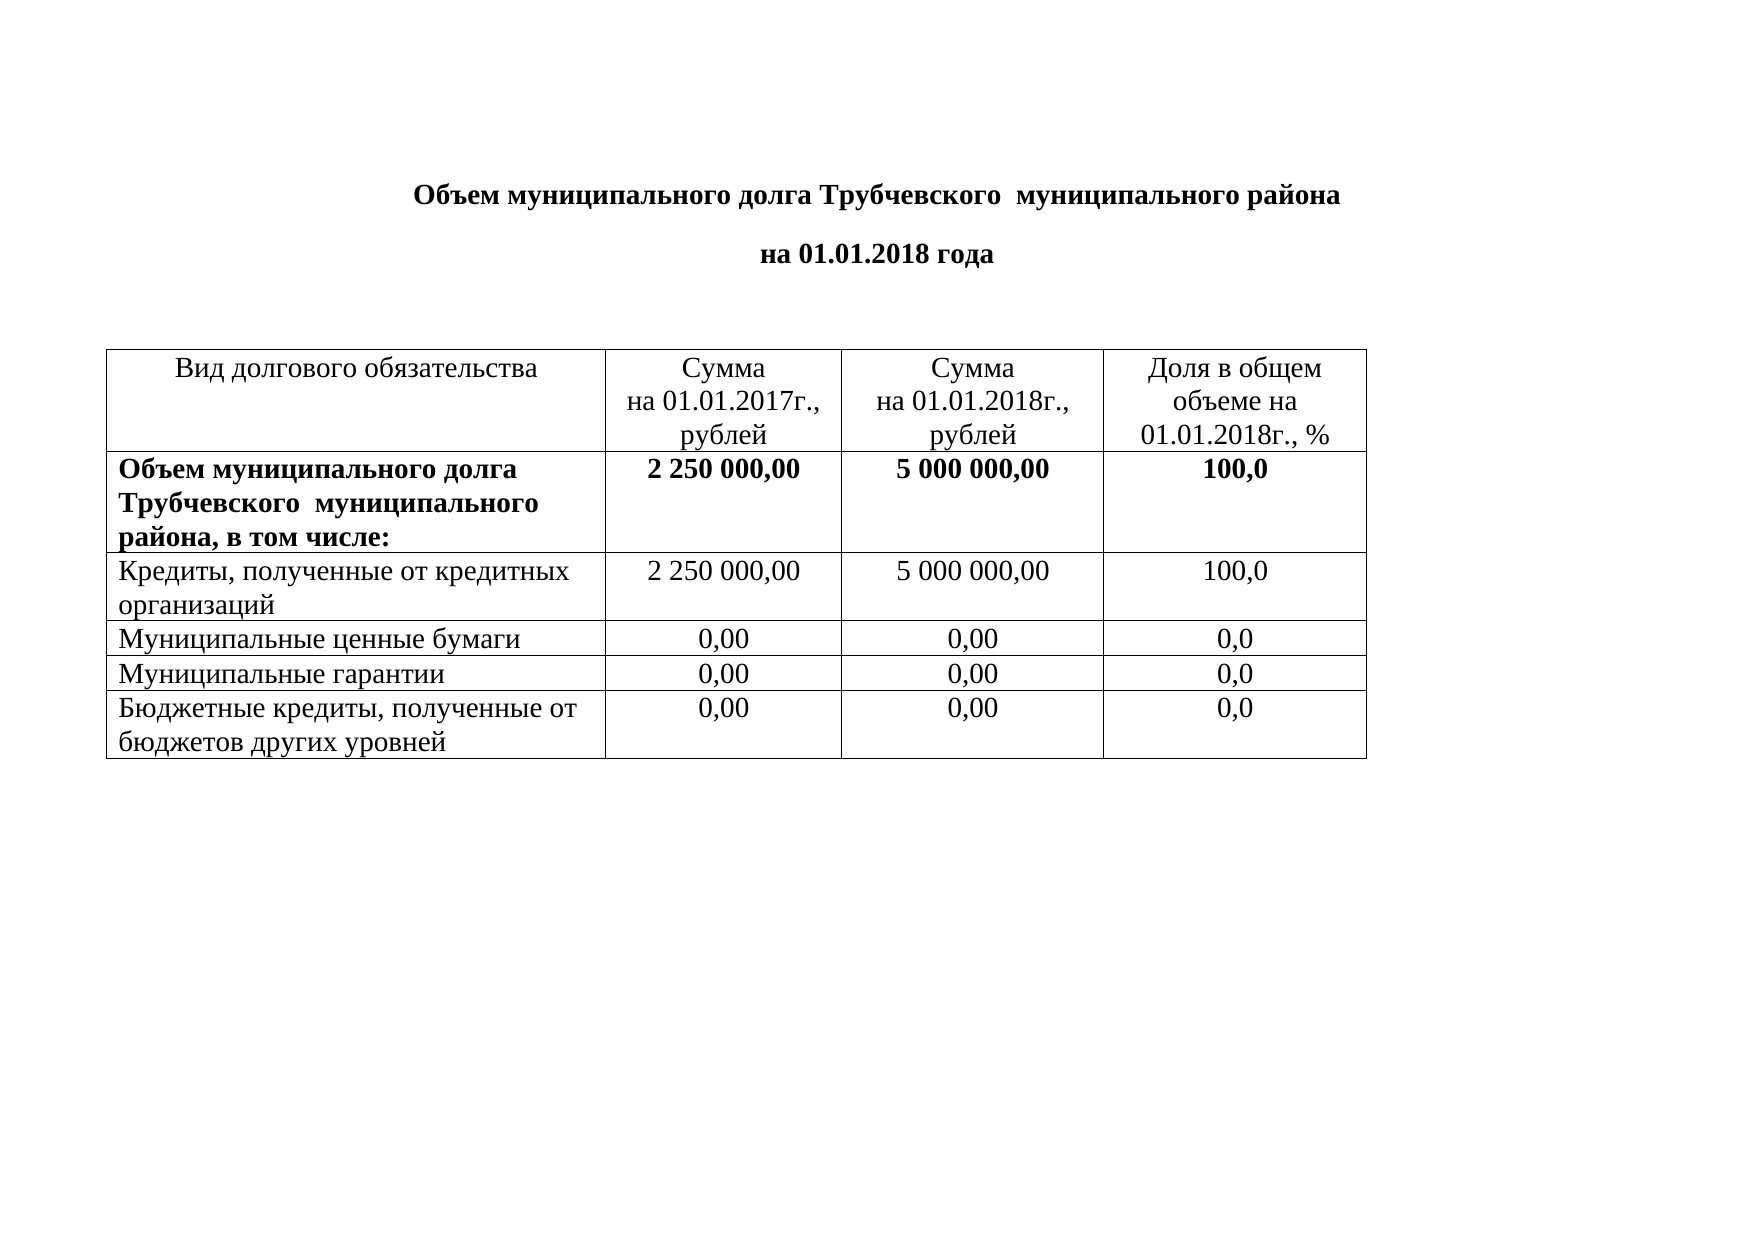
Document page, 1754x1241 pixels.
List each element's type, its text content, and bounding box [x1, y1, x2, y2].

table_cell 5 000 000,00 [842, 452, 1103, 552]
table_cell 0,0 [1104, 621, 1366, 655]
table_cell 0,00 [606, 691, 841, 758]
table_cell 0,00 [842, 656, 1103, 689]
table_cell 5 000 000,00 [842, 553, 1103, 620]
table_cell 2 250 000,00 [606, 452, 841, 552]
table_cell Муниципальные ценные бумаги [107, 621, 605, 655]
table_cell 0,0 [1104, 656, 1366, 689]
table_cell 0,00 [606, 656, 841, 689]
table_cell 0,0 [1104, 691, 1366, 758]
table_cell Муниципальные гарантии [107, 656, 605, 689]
table_cell Кредиты, полученные от кредитных организаций [107, 553, 605, 620]
table_header Вид долгового обязательства [107, 350, 605, 451]
table_cell Бюджетные кредиты, полученные от бюджетов других уровней [107, 691, 605, 758]
table_header Сумма на 01.01.2018г., рублей [842, 350, 1103, 451]
table_cell 0,00 [842, 621, 1103, 655]
table_cell 100,0 [1104, 553, 1366, 620]
table_header Сумма на 01.01.2017г., рублей [606, 350, 841, 451]
table_cell Объем муниципального долга Трубчевского муниципального района, в том числе: [107, 452, 605, 552]
text Объем муниципального долга Трубчевского муниципального района [118, 177, 1636, 211]
table_cell 2 250 000,00 [606, 553, 841, 620]
table_header Доля в общем объеме на 01.01.2018г., % [1104, 350, 1366, 451]
text на 01.01.2018 года [118, 237, 1636, 270]
table_cell 100,0 [1104, 452, 1366, 552]
table_cell 0,00 [842, 691, 1103, 758]
table_cell 0,00 [606, 621, 841, 655]
